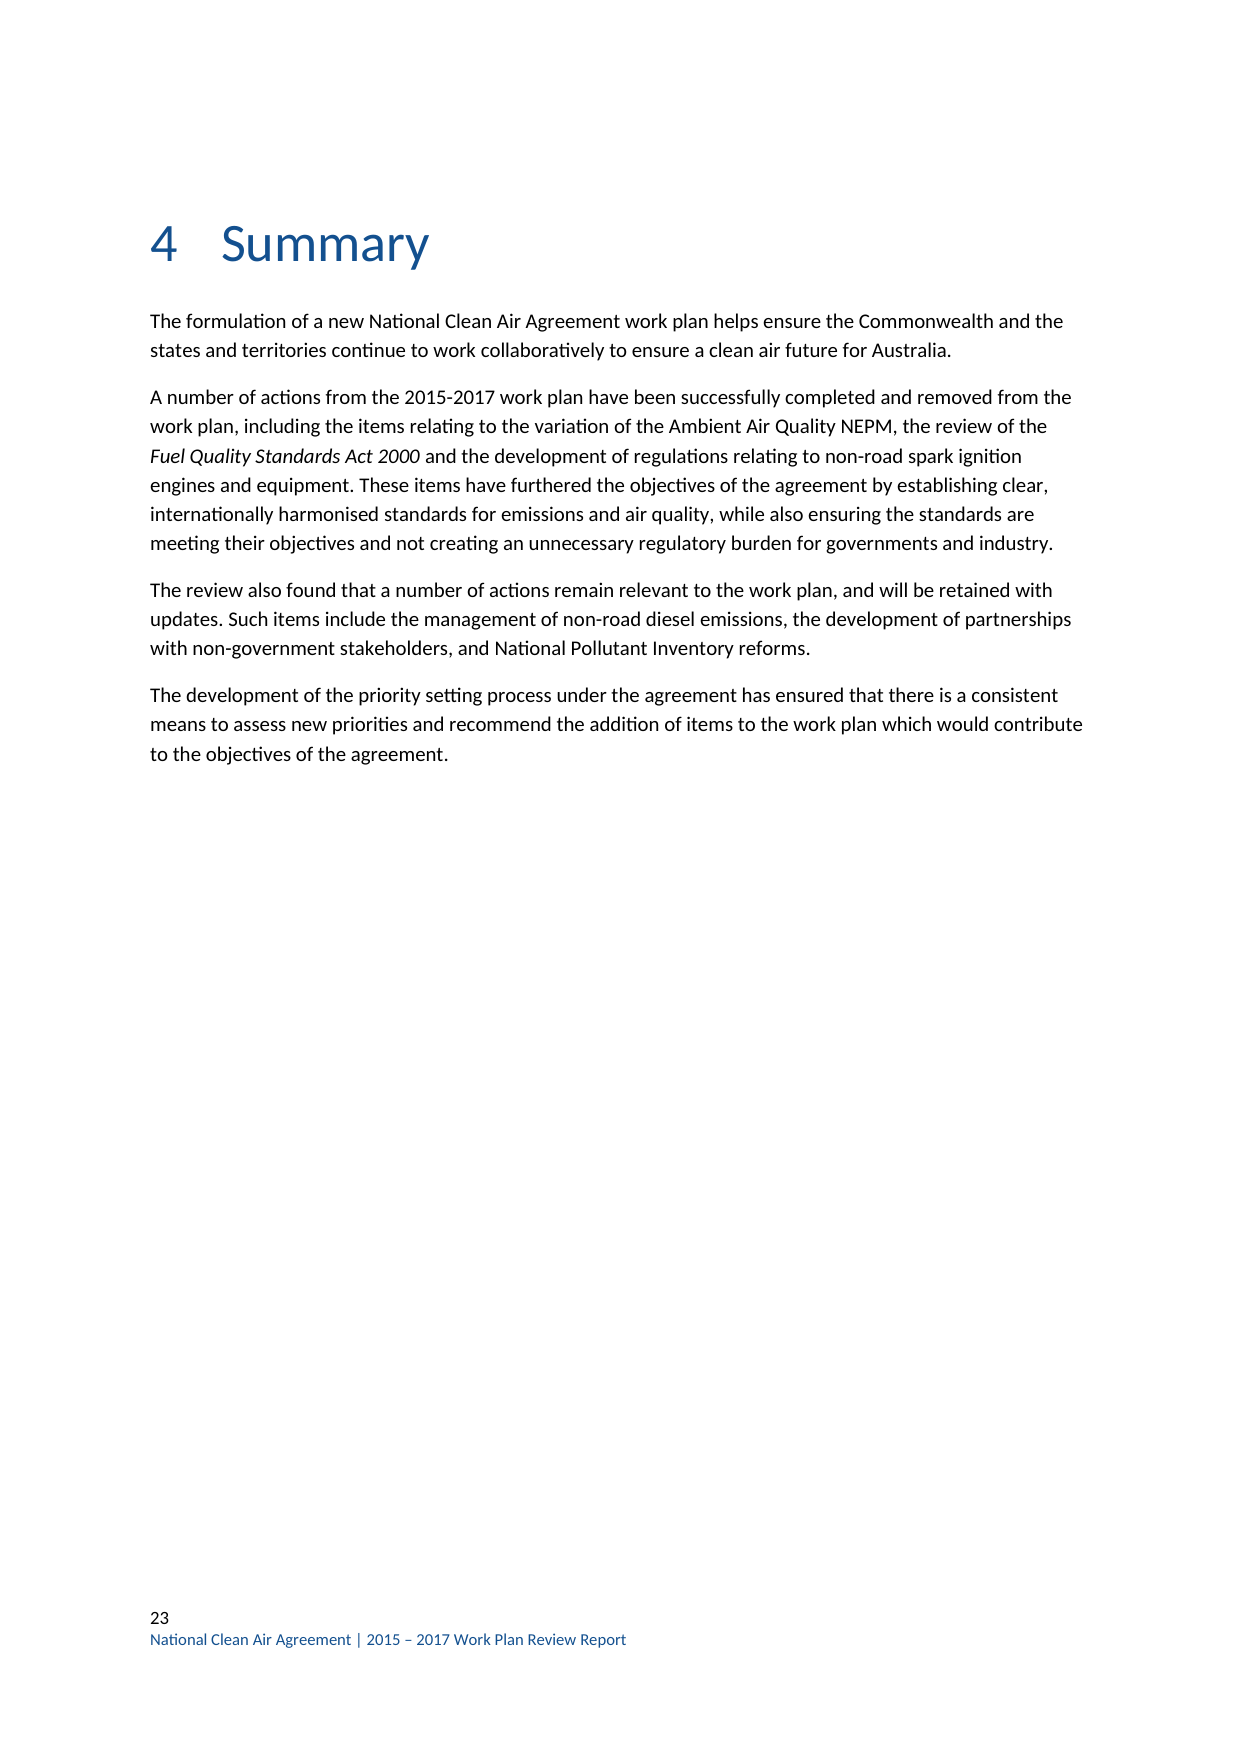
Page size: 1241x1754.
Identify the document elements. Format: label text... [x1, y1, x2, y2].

text The development of the priority setting process under the agreement has ensured that there is a consistent means to assess new priorities and recommend the addition of items to the work plan which would contribute to the objectives of the agreement. [150, 679, 1090, 766]
subtitle 4 Summary [150, 209, 1090, 275]
text The review also found that a number of actions remain relevant to the work plan, and will be retained with updates. Such items include the management of non-road diesel emissions, the development of partnerships with non-government stakeholders, and National Pollutant Inventory reforms. [150, 573, 1090, 661]
text The formulation of a new National Clean Air Agreement work plan helps ensure the Commonwealth and the states and territories continue to work collaboratively to ensure a clean air future for Australia. [150, 305, 1090, 363]
text A number of actions from the 2015-2017 work plan have been successfully completed and removed from the work plan, including the items relating to the variation of the Ambient Air Quality NEPM, the review of the Fuel Quality Standards Act 2000 and the development of regulations relating to non-road spark ignition engines and equipment. These items have furthered the objectives of the agreement by establishing clear, internationally harmonised standards for emissions and air quality, while also ensuring the standards are meeting their objectives and not creating an unnecessary regulatory burden for governments and industry. [150, 381, 1090, 556]
